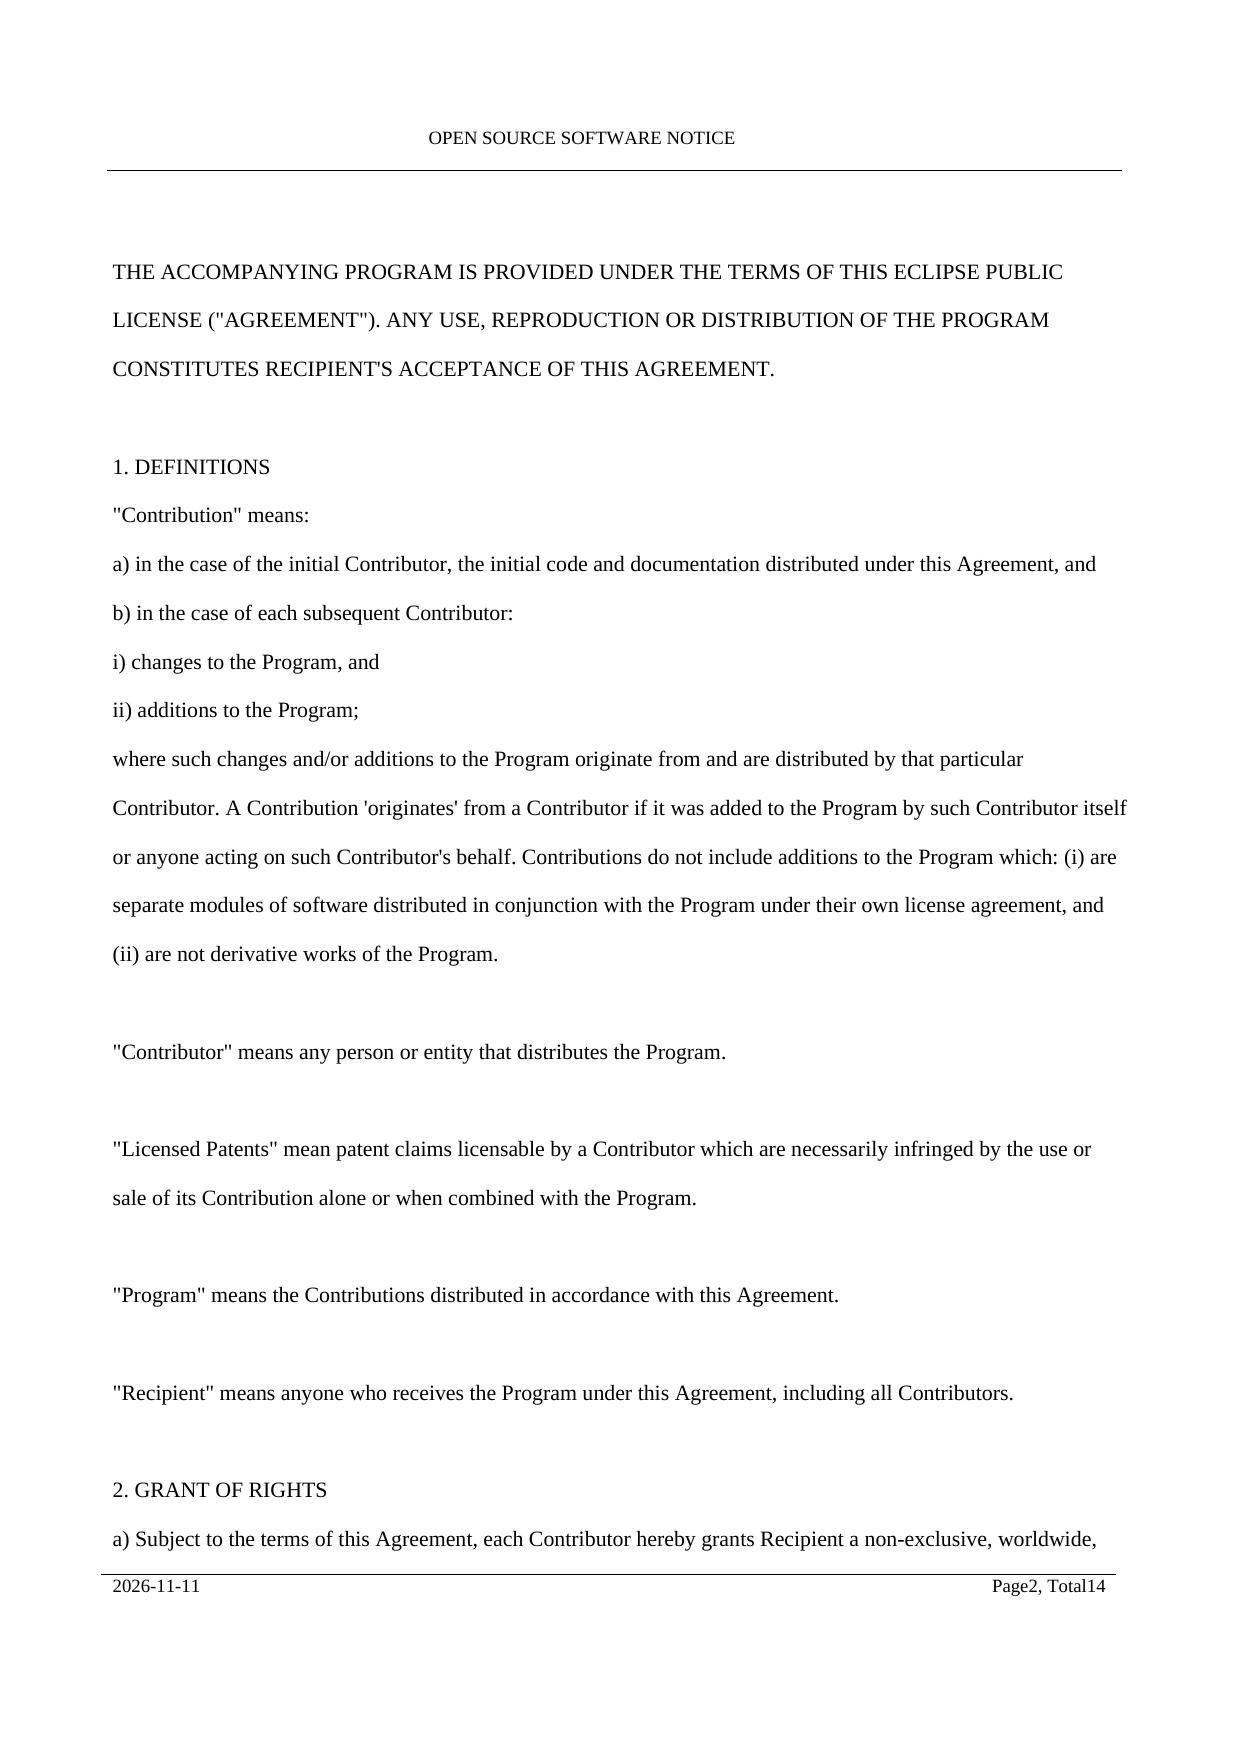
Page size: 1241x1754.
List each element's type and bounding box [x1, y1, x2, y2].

text [112, 206, 1128, 1555]
